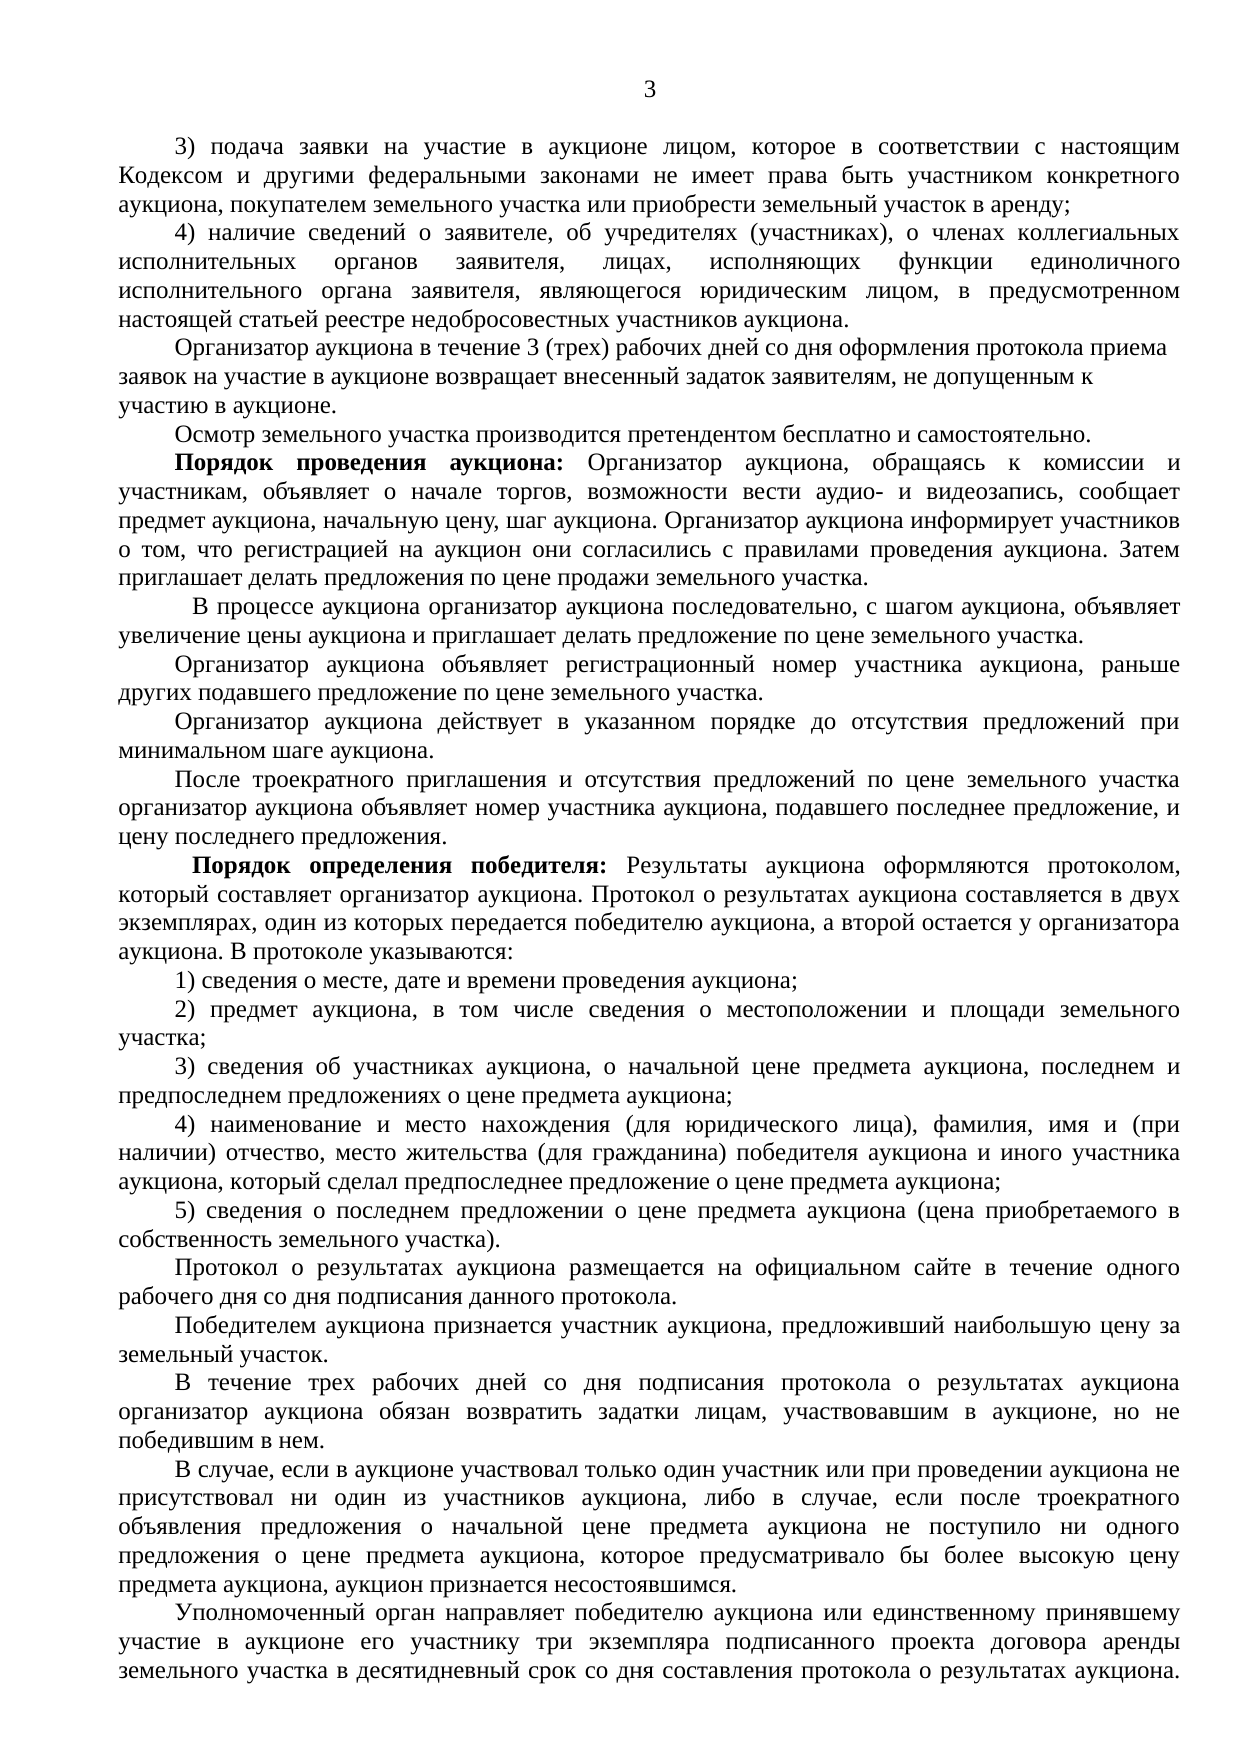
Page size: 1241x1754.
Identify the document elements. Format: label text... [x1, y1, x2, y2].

text Организатор аукциона в течение 3 (трех) рабочих дней со дня оформления протокола приема заявок на участие в аукционе возвращает внесенный задаток заявителям, не допущенным к участию в аукционе. [118, 332, 1181, 419]
text Победителем аукциона признается участник аукциона, предложивший наибольшую цену за земельный участок. [118, 1310, 1181, 1367]
text 5) сведения о последнем предложении о цене предмета аукциона (цена приобретаемого в собственность земельного участка). [118, 1195, 1181, 1252]
text Организатор аукциона объявляет регистрационный номер участника аукциона, раньше других подавшего предложение по цене земельного участка. [118, 649, 1181, 706]
text В процессе аукциона организатор аукциона последовательно, с шагом аукциона, объявляет увеличение цены аукциона и приглашает делать предложение по цене земельного участка. [118, 591, 1181, 649]
text 3) подача заявки на участие в аукционе лицом, которое в соответствии с настоящим Кодексом и другими федеральными законами не имеет права быть участником конкретного аукциона, покупателем земельного участка или приобрести земельный участок в аренду; [118, 131, 1181, 217]
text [118, 1597, 1181, 1684]
text Организатор аукциона действует в указанном порядке до отсутствия предложений при минимальном шаге аукциона. [118, 706, 1181, 764]
text 1) сведения о месте, дате и времени проведения аукциона; [118, 965, 1181, 994]
text 4) наименование и место нахождения (для юридического лица), фамилия, имя и (при наличии) отчество, место жительства (для гражданина) победителя аукциона и иного участника аукциона, который сделал предпоследнее предложение о цене предмета аукциона; [118, 1109, 1181, 1195]
text Порядок определения победителя: Результаты аукциона оформляются протоколом, который составляет организатор аукциона. Протокол о результатах аукциона составляется в двух экземплярах, один из которых передается победителю аукциона, а второй остается у организатора аукциона. В протоколе указываются: [118, 850, 1181, 965]
text Протокол о результатах аукциона размещается на официальном сайте в течение одного рабочего дня со дня подписания данного протокола. [118, 1252, 1181, 1310]
text После троекратного приглашения и отсутствия предложений по цене земельного участка организатор аукциона объявляет номер участника аукциона, подавшего последнее предложение, и цену последнего предложения. [118, 764, 1181, 850]
text 2) предмет аукциона, в том числе сведения о местоположении и площади земельного участка; [118, 994, 1181, 1051]
text 4) наличие сведений о заявителе, об учредителях (участниках), о членах коллегиальных исполнительных органов заявителя, лицах, исполняющих функции единоличного исполнительного органа заявителя, являющегося юридическим лицом, в предусмотренном настоящей статьей реестре недобросовестных участников аукциона. [118, 217, 1181, 332]
text Осмотр земельного участка производится претендентом бесплатно и самостоятельно. [118, 419, 1181, 447]
text В случае, если в аукционе участвовал только один участник или при проведении аукциона не присутствовал ни один из участников аукциона, либо в случае, если после троекратного объявления предложения о начальной цене предмета аукциона не поступило ни одного предложения о цене предмета аукциона, которое предусматривало бы более высокую цену предмета аукциона, аукцион признается несостоявшимся. [118, 1454, 1181, 1597]
text 3) сведения об участниках аукциона, о начальной цене предмета аукциона, последнем и предпоследнем предложениях о цене предмета аукциона; [118, 1051, 1181, 1109]
text Порядок проведения аукциона: Организатор аукциона, обращаясь к комиссии и участникам, объявляет о начале торгов, возможности вести аудио- и видеозапись, сообщает предмет аукциона, начальную цену, шаг аукциона. Организатор аукциона информирует участников о том, что регистрацией на аукцион они согласились с правилами проведения аукциона. Затем приглашает делать предложения по цене продажи земельного участка. [118, 447, 1181, 591]
text В течение трех рабочих дней со дня подписания протокола о результатах аукциона организатор аукциона обязан возвратить задатки лицам, участвовавшим в аукционе, но не победившим в нем. [118, 1367, 1181, 1454]
